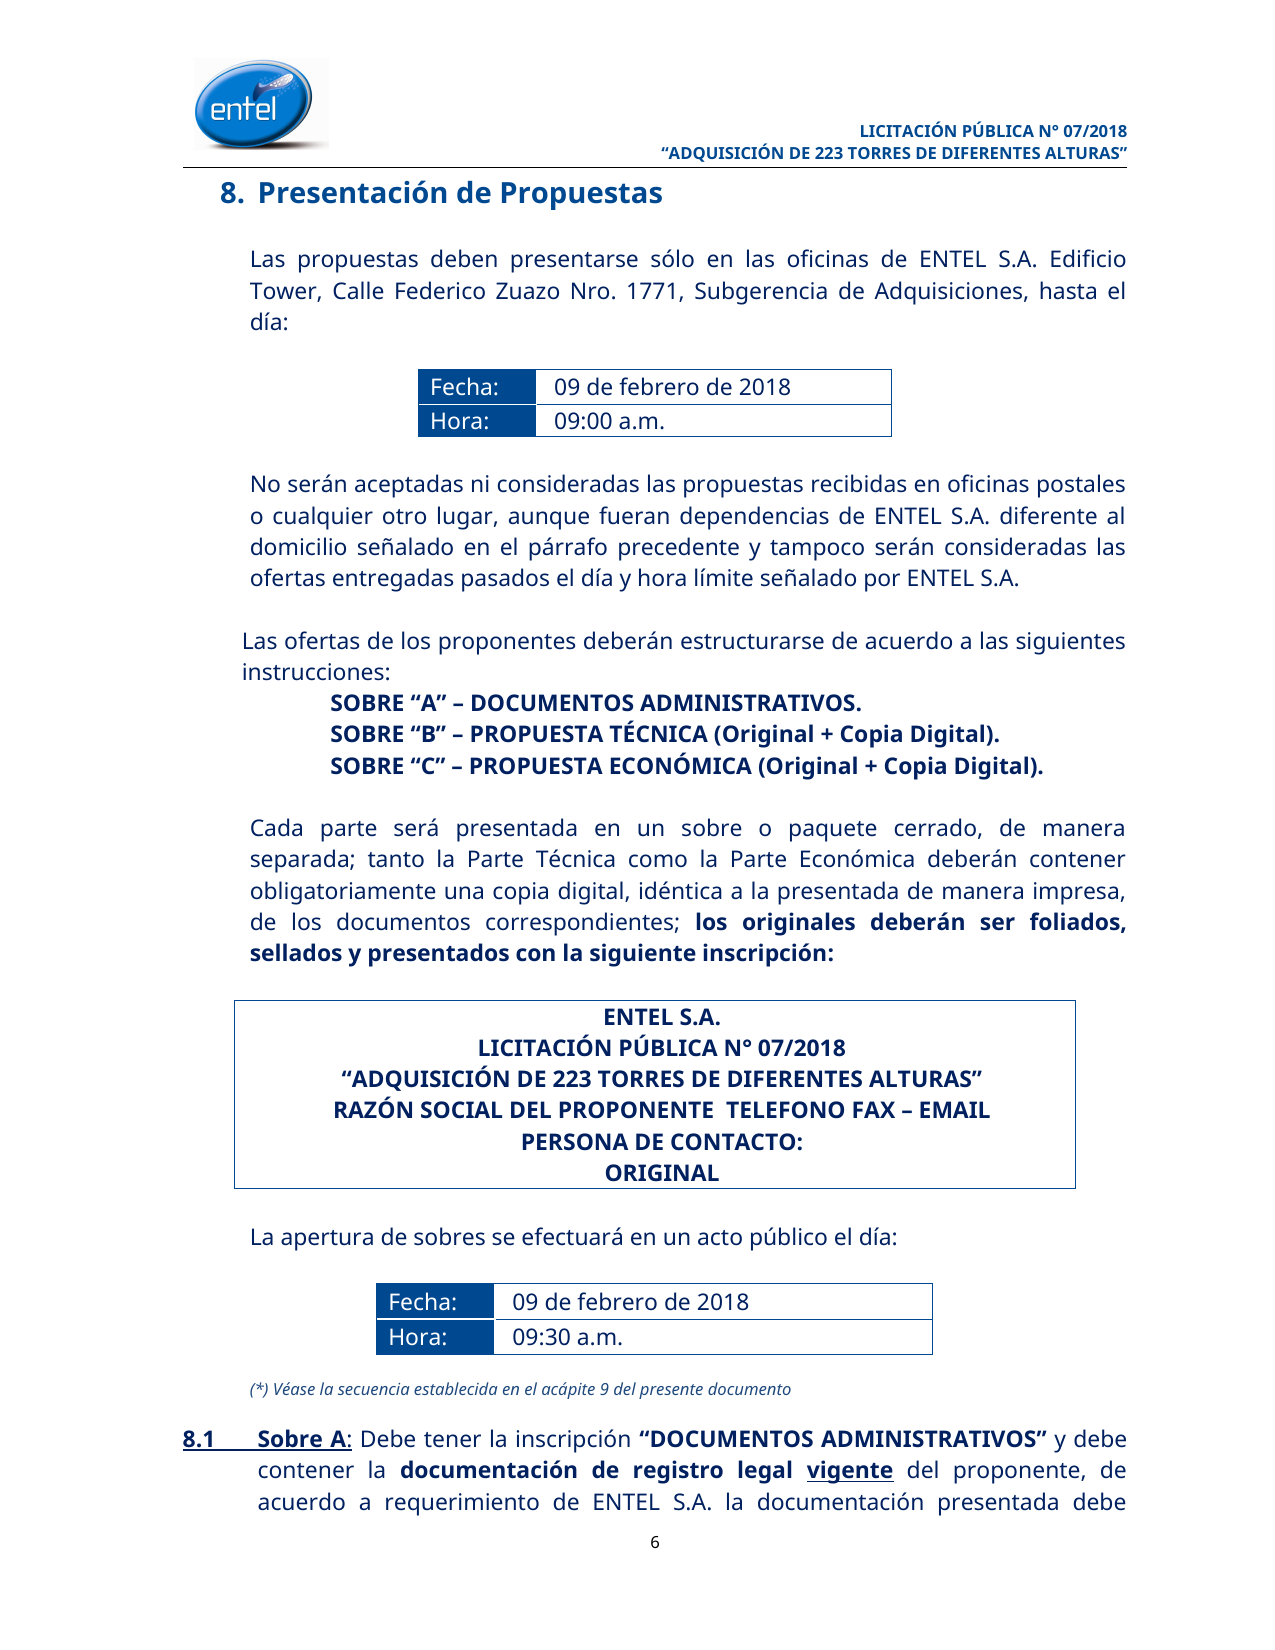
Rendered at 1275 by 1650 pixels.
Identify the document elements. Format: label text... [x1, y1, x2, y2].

text Las ofertas de los proponentes deberán estructurarse de acuerdo a las siguientes instrucciones: [242, 625, 1127, 687]
table_header 09 de febrero de 2018 [537, 370, 891, 404]
table_header Fecha: [419, 370, 536, 404]
table_header Fecha: [377, 1284, 494, 1318]
list Presentación de Propuestas [220, 172, 1127, 212]
table_cell 09:00 a.m. [537, 405, 891, 436]
table_cell Hora: [419, 405, 536, 436]
text (*) Véase la secuencia establecida en el acápite 9 del presente documento [249, 1378, 1127, 1400]
list No serán aceptadas ni consideradas las propuestas recibidas en oficinas postales o cualquier otro lugar, aunque fueran dependencias de ENTEL S.A. diferente al domicilio señalado en el párrafo precedente y tampoco serán consideradas las ofertas entregadas pasados el día y hora límite señalado por ENTEL S.A. [249, 468, 1127, 593]
text SOBRE “B” – PROPUESTA TÉCNICA (Original + Copia Digital). [330, 718, 1127, 750]
list Cada parte será presentada en un sobre o paquete cerrado, de manera separada; tanto la Parte Técnica como la Parte Económica deberán contener obligatoriamente una copia digital, idéntica a la presentada de manera impresa, de los documentos correspondientes; los originales deberán ser foliados, sellados y presentados con la siguiente inscripción: [249, 812, 1127, 968]
table_cell 09:30 a.m. [496, 1320, 932, 1354]
table_cell Hora: [377, 1320, 494, 1354]
text La apertura de sobres se efectuará en un acto público el día: [249, 1221, 1127, 1252]
picture [194, 58, 330, 150]
text SOBRE “C” – PROPUESTA ECONÓMICA (Original + Copia Digital). [330, 750, 1127, 781]
text SOBRE “A” – DOCUMENTOS ADMINISTRATIVOS. [330, 687, 1127, 718]
table_header 09 de febrero de 2018 [496, 1284, 932, 1318]
table_header ENTEL S.A. LICITACIÓN PÚBLICA N° 07/2018 “ADQUISICIÓN DE 223 TORRES DE DIFERENTES ALTURAS” RAZÓN SOCIAL DEL PROPONENTE TELEFONO FAX – EMAIL PERSONA DE CONTACTO: ORIGINAL [235, 1001, 1075, 1188]
list Las propuestas deben presentarse sólo en las oficinas de ENTEL S.A. Edificio Tower, Calle Federico Zuazo Nro. 1771, Subgerencia de Adquisiciones, hasta el día: [249, 243, 1127, 337]
